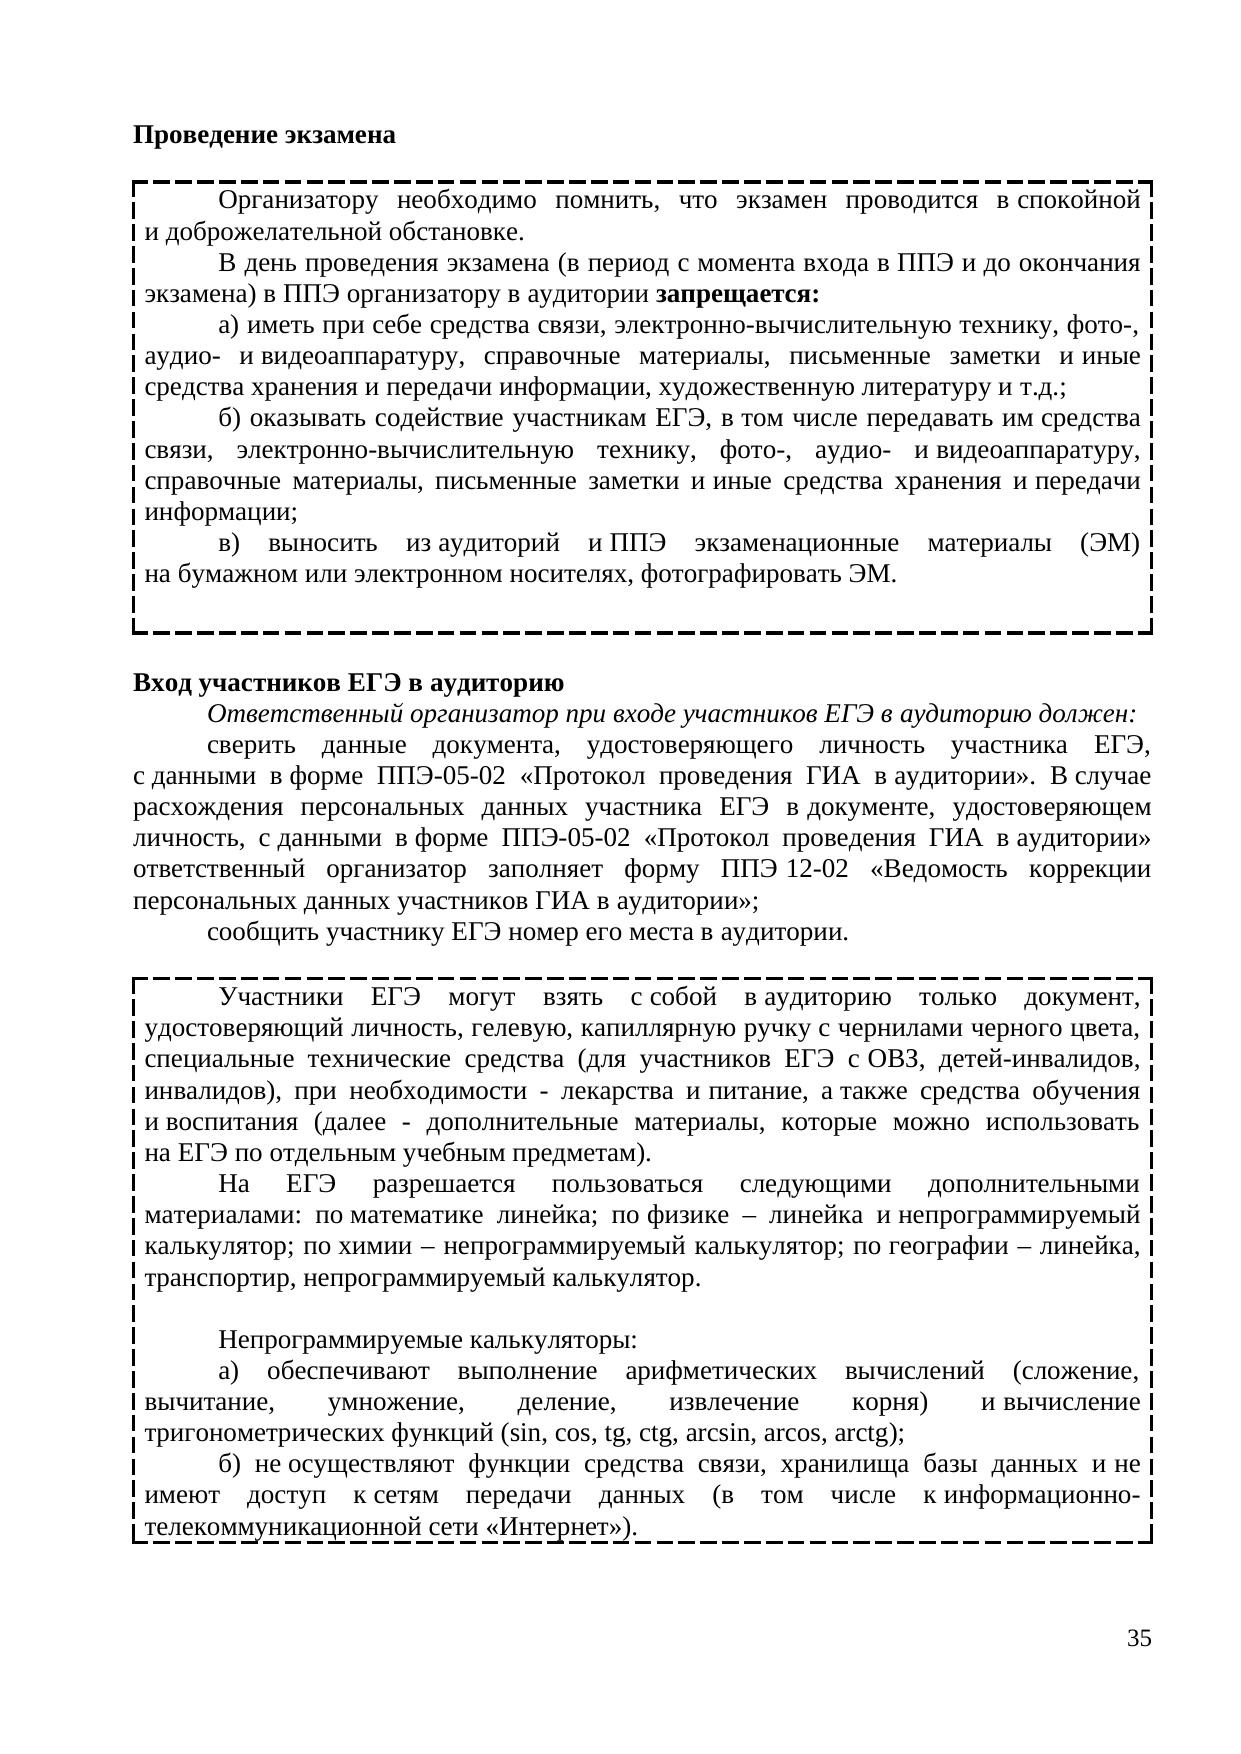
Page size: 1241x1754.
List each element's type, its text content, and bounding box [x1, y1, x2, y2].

text Вход участников ЕГЭ в аудиторию [133, 666, 1152, 697]
text сообщить участнику ЕГЭ номер его места в аудитории. [133, 915, 1152, 946]
table_header Участники ЕГЭ могут взять с собой в аудиторию только документ, удостоверяющий личность, гелевую, капиллярную ручку с чернилами черного цвета, специальные технические средства (для участников ЕГЭ с ОВЗ, детей-инвалидов, инвалидов), при необходимости - лекарства и питание, а также средства обучения и воспитания (далее - дополнительные материалы, которые можно использовать на ЕГЭ по отдельным учебным предметам). На ЕГЭ разрешается пользоваться следующими дополнительными материалами: по математике линейка; по физике – линейка и непрограммируемый калькулятор; по химии – непрограммируемый калькулятор; по географии – линейка, транспортир, непрограммируемый калькулятор. Непрограммируемые калькуляторы: а) обеспечивают выполнение арифметических вычислений (сложение, вычитание, умножение, деление, извлечение корня) и вычисление тригонометрических функций (sin, cos, tg, ctg, arcsin, arcos, arctg); б) не осуществляют функции средства связи, хранилища базы данных и не имеют доступ к сетям передачи данных (в том числе к информационно-телекоммуникационной сети «Интернет»). [133, 977, 1152, 1541]
table_header Организатору необходимо помнить, что экзамен проводится в спокойной и доброжелательной обстановке. В день проведения экзамена (в период с момента входа в ППЭ и до окончания экзамена) в ППЭ организатору в аудитории запрещается: а) иметь при себе средства связи, электронно-вычислительную технику, фото-, аудио- и видеоаппаратуру, справочные материалы, письменные заметки и иные средства хранения и передачи информации, художественную литературу и т.д.; б) оказывать содействие участникам ЕГЭ, в том числе передавать им средства связи, электронно-вычислительную технику, фото-, аудио- и видеоаппаратуру, справочные материалы, письменные заметки и иные средства хранения и передачи информации; в) выносить из аудиторий и ППЭ экзаменационные материалы (ЭМ) на бумажном или электронном носителях, фотографировать ЭМ. [133, 180, 1152, 631]
text Проведение экзамена [133, 118, 1152, 149]
text сверить данные документа, удостоверяющего личность участника ЕГЭ, с данными в форме ППЭ-05-02 «Протокол проведения ГИА в аудитории». В случае расхождения персональных данных участника ЕГЭ в документе, удостоверяющем личность, с данными в форме ППЭ-05-02 «Протокол проведения ГИА в аудитории» ответственный организатор заполняет форму ППЭ 12-02 «Ведомость коррекции персональных данных участников ГИА в аудитории»; [133, 728, 1152, 915]
text Ответственный организатор при входе участников ЕГЭ в аудиторию должен: [133, 697, 1152, 728]
